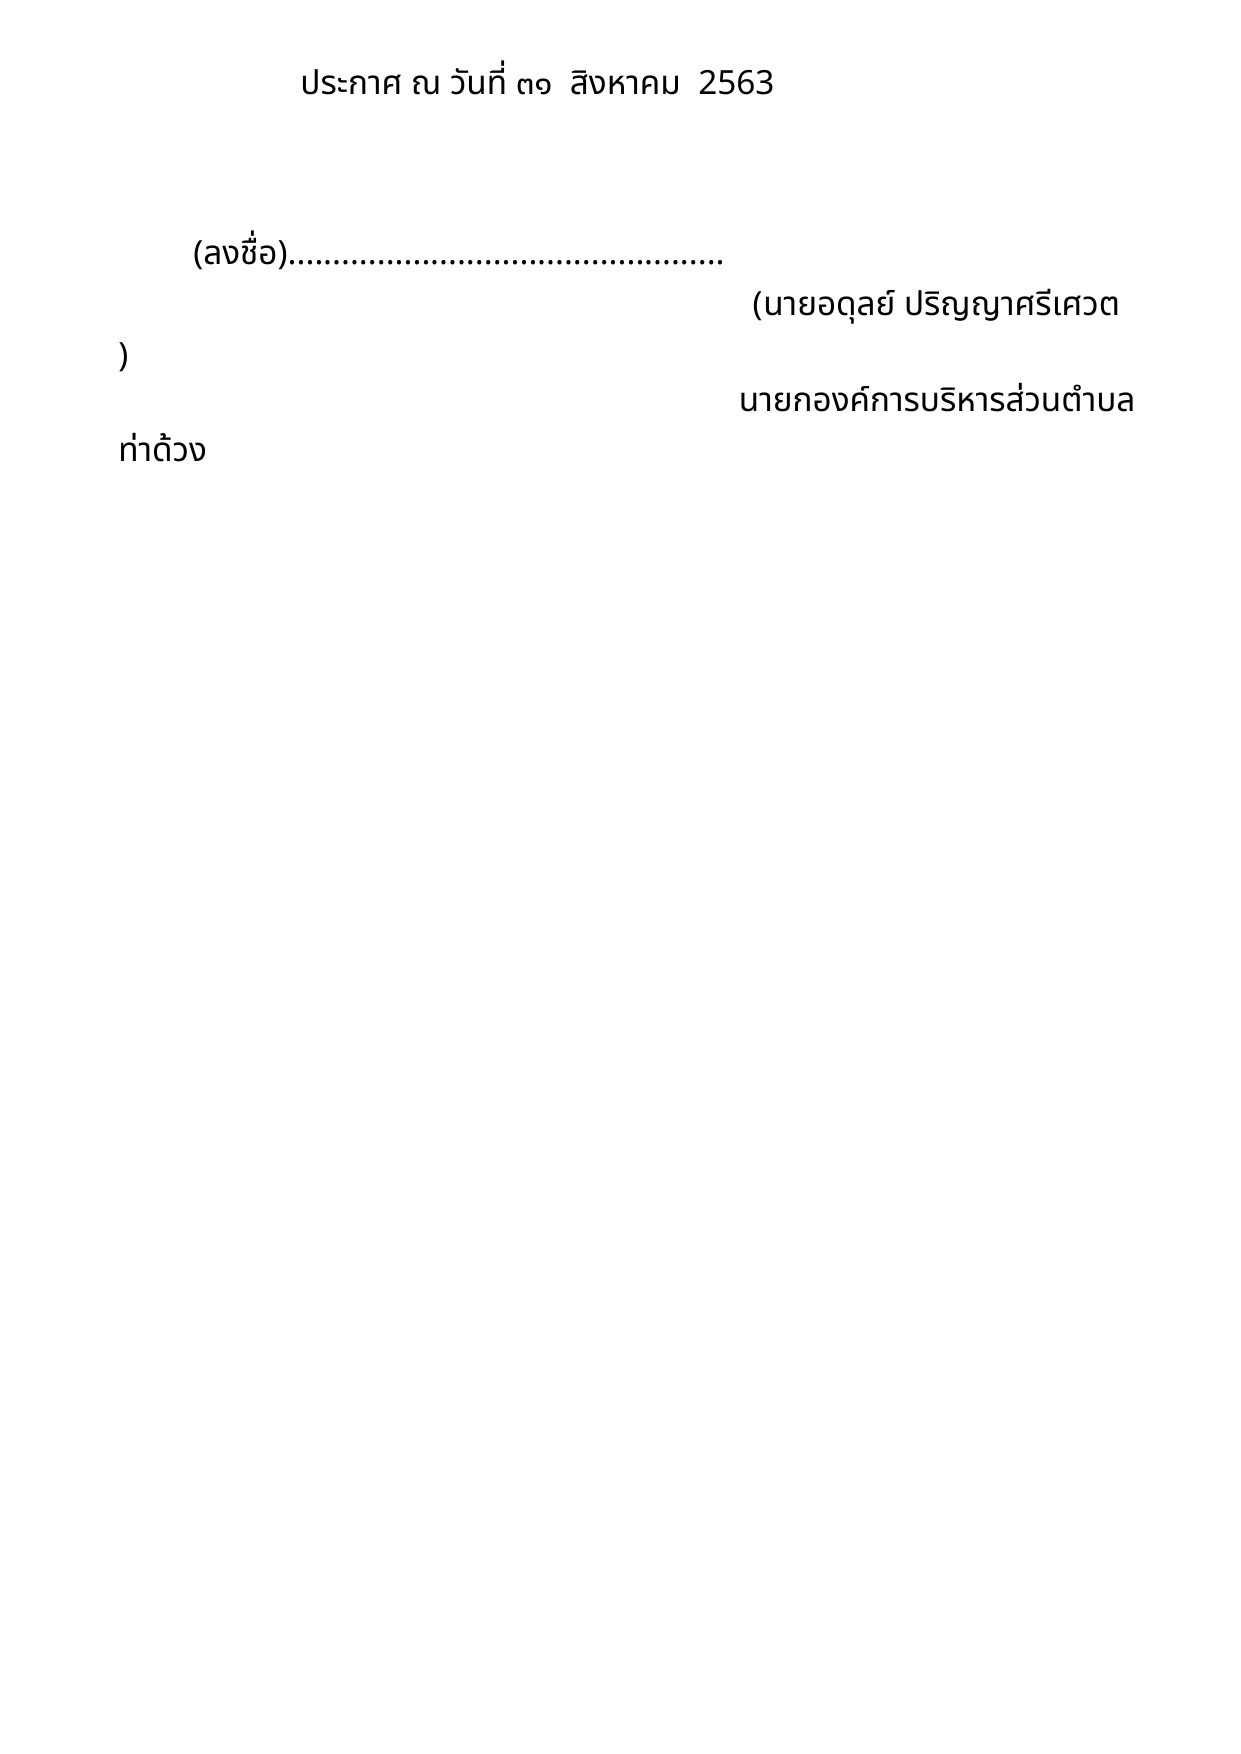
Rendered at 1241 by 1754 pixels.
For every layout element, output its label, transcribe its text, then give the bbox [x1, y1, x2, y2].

text (ลงชื่อ)................................................. [193, 201, 1137, 280]
text นายกองค์การบริหารส่วนตำบลท่าด้วง [118, 376, 1137, 477]
text ประกาศ ณ วันที่ ๓๑ สิงหาคม 2563 [118, 59, 1137, 110]
text (นายอดุลย์ ปริญญาศรีเศวต ) [118, 280, 1137, 376]
